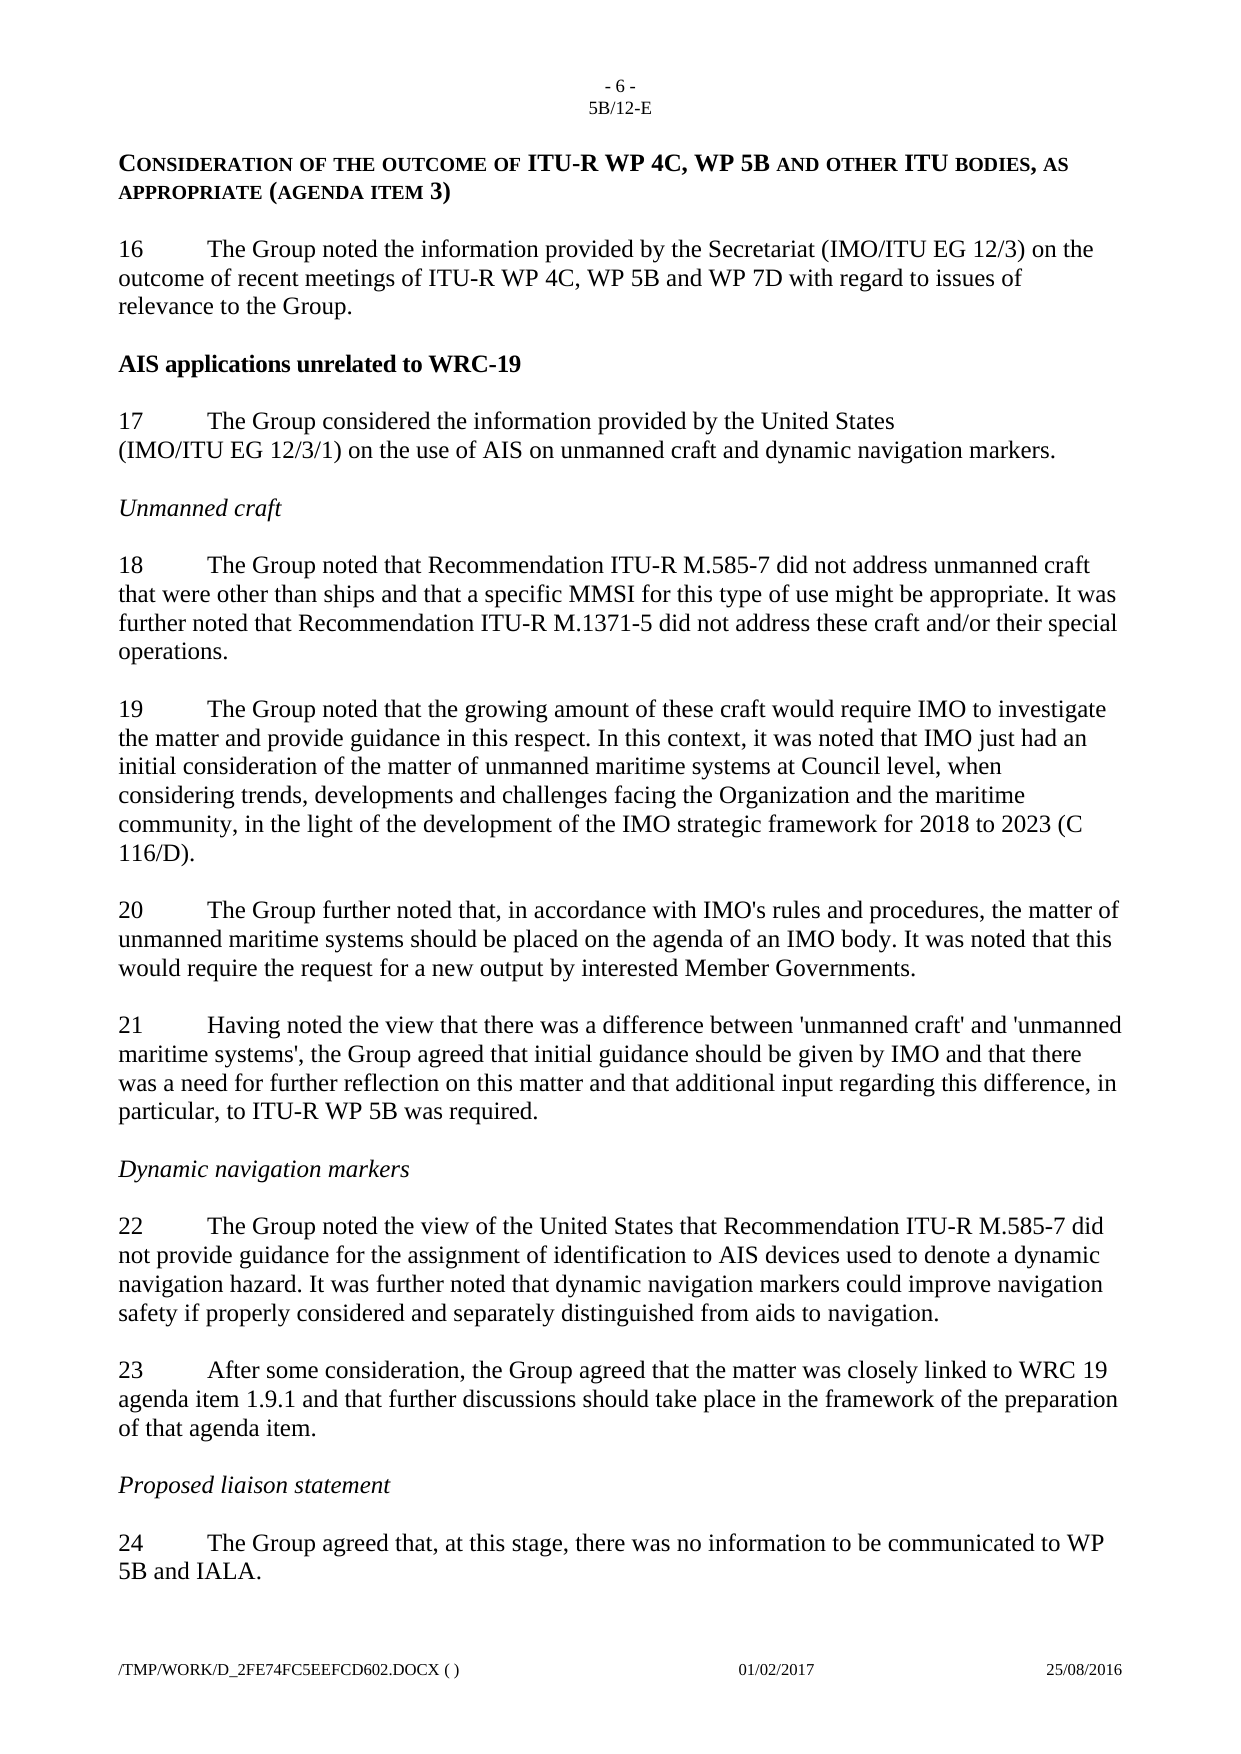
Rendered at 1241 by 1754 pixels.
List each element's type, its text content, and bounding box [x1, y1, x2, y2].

text 23 After some consideration, the Group agreed that the matter was closely linked to WRC 19 agenda item 1.9.1 and that further discussions should take place in the framework of the preparation of that agenda item. [118, 1355, 1122, 1441]
text Proposed liaison statement [118, 1470, 1122, 1499]
text Unmanned craft [118, 493, 1122, 521]
text 21 Having noted the view that there was a difference between 'unmanned craft' and 'unmanned maritime systems', the Group agreed that initial guidance should be given by IMO and that there was a need for further reflection on this matter and that additional input regarding this difference, in particular, to ITU-R WP 5B was required. [118, 1010, 1122, 1125]
text 20 The Group further noted that, in accordance with IMO's rules and procedures, the matter of unmanned maritime systems should be placed on the agenda of an IMO body. It was noted that this would require the request for a new output by interested Member Governments. [118, 895, 1122, 981]
text 18 The Group noted that Recommendation ITU-R M.585-7 did not address unmanned craft that were other than ships and that a specific MMSI for this type of use might be appropriate. It was further noted that Recommendation ITU-R M.1371-5 did not address these craft and/or their special operations. [118, 550, 1122, 665]
text 16 The Group noted the information provided by the Secretariat (IMO/ITU EG 12/3) on the outcome of recent meetings of ITU-R WP 4C, WP 5B and WP 7D with regard to issues of relevance to the Group. [118, 234, 1122, 320]
text 19 The Group noted that the growing amount of these craft would require IMO to investigate the matter and provide guidance in this respect. In this context, it was noted that IMO just had an initial consideration of the matter of unmanned maritime systems at Council level, when considering trends, developments and challenges facing the Organization and the maritime community, in the light of the development of the IMO strategic framework for 2018 to 2023 (C 116/D). [118, 694, 1122, 866]
text Consideration of the outcome of ITU-R WP 4C, WP 5B and other ITU bodies, as appropriate (agenda item 3) [118, 148, 1122, 205]
text Dynamic navigation markers [118, 1154, 1122, 1183]
text 24 The Group agreed that, at this stage, there was no information to be communicated to WP 5B and IALA. [118, 1528, 1122, 1585]
text 17 The Group considered the information provided by the United States (IMO/ITU EG 12/3/1) on the use of AIS on unmanned craft and dynamic navigation markers. [118, 406, 1122, 464]
text 22 The Group noted the view of the United States that Recommendation ITU-R M.585-7 did not provide guidance for the assignment of identification to AIS devices used to denote a dynamic navigation hazard. It was further noted that dynamic navigation markers could improve navigation safety if properly considered and separately distinguished from aids to navigation. [118, 1211, 1122, 1326]
text AIS applications unrelated to WRC-19 [118, 349, 1122, 378]
